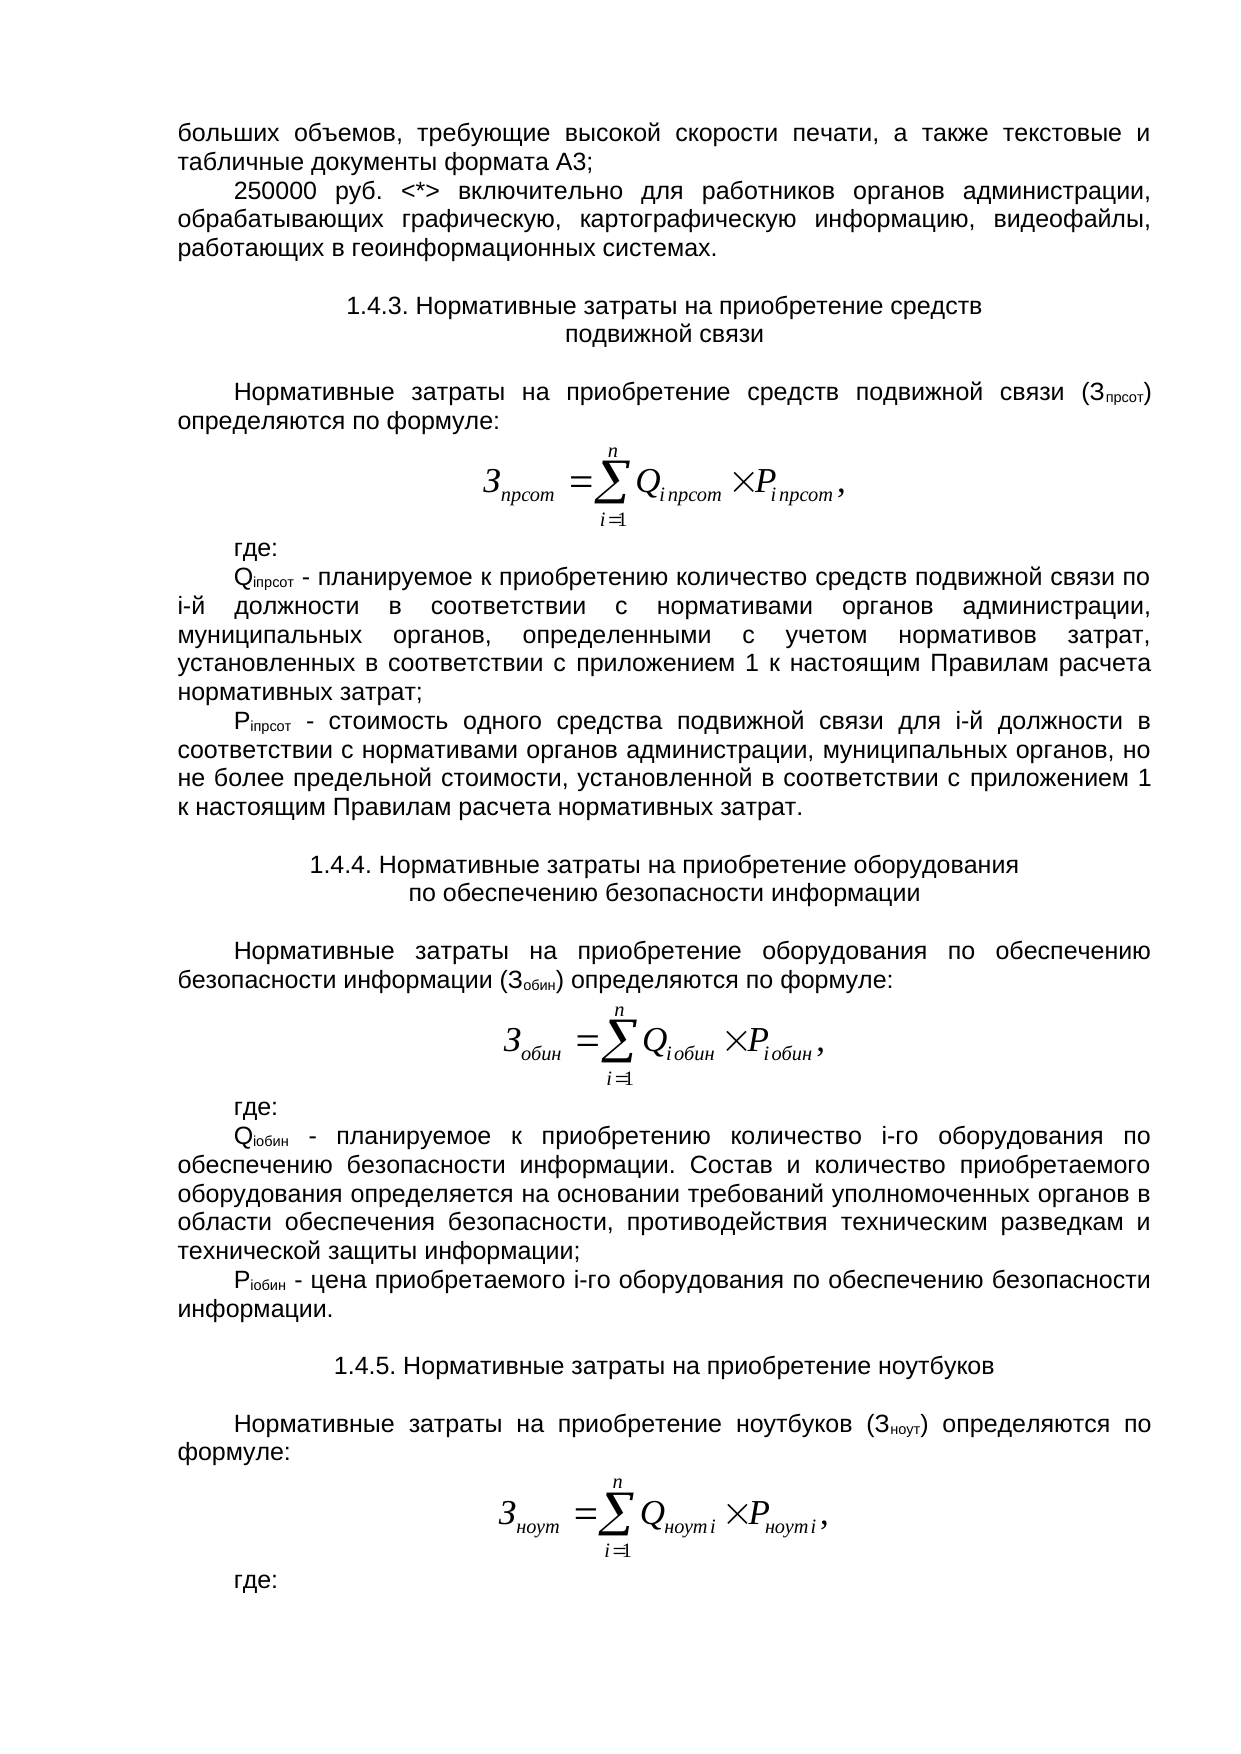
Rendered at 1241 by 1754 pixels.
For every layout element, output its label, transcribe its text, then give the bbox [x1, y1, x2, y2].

text 250000 руб. <*> включительно для работников органов администрации, обрабатывающих графическую, картографическую информацию, видеофайлы, работающих в геоинформационных системах. [177, 176, 1152, 262]
text подвижной связи [177, 319, 1152, 348]
text 1.4.5. Нормативные затраты на приобретение ноутбуков [177, 1351, 1152, 1380]
text 1.4.3. Нормативные затраты на приобретение средств [177, 291, 1152, 319]
text где: [177, 533, 1152, 562]
text Нормативные затраты на приобретение средств подвижной связи (Зпрсот) определяются по формуле: [177, 377, 1152, 434]
text где: [177, 1565, 1152, 1594]
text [177, 118, 1152, 176]
text где: [177, 1092, 1152, 1121]
text Qiобин - планируемое к приобретению количество i-го оборудования по обеспечению безопасности информации. Состав и количество приобретаемого оборудования определяется на основании требований уполномоченных органов в области обеспечения безопасности, противодействия техническим разведкам и технической защиты информации; [177, 1121, 1152, 1265]
text Qiпрсот - планируемое к приобретению количество средств подвижной связи по i-й должности в соответствии с нормативами органов администрации, муниципальных органов, определенными с учетом нормативов затрат, установленных в соответствии с приложением 1 к настоящим Правилам расчета нормативных затрат; [177, 562, 1152, 706]
text 1.4.4. Нормативные затраты на приобретение оборудования [177, 849, 1152, 878]
text по обеспечению безопасности информации [177, 878, 1152, 907]
text Нормативные затраты на приобретение оборудования по обеспечению безопасности информации (Зобин) определяются по формуле: [177, 936, 1152, 993]
text Piпрсот - стоимость одного средства подвижной связи для i-й должности в соответствии с нормативами органов администрации, муниципальных органов, но не более предельной стоимости, установленной в соответствии с приложением 1 к настоящим Правилам расчета нормативных затрат. [177, 706, 1152, 821]
text Нормативные затраты на приобретение ноутбуков (Зноут) определяются по формуле: [177, 1408, 1152, 1466]
text Piобин - цена приобретаемого i-го оборудования по обеспечению безопасности информации. [177, 1265, 1152, 1322]
